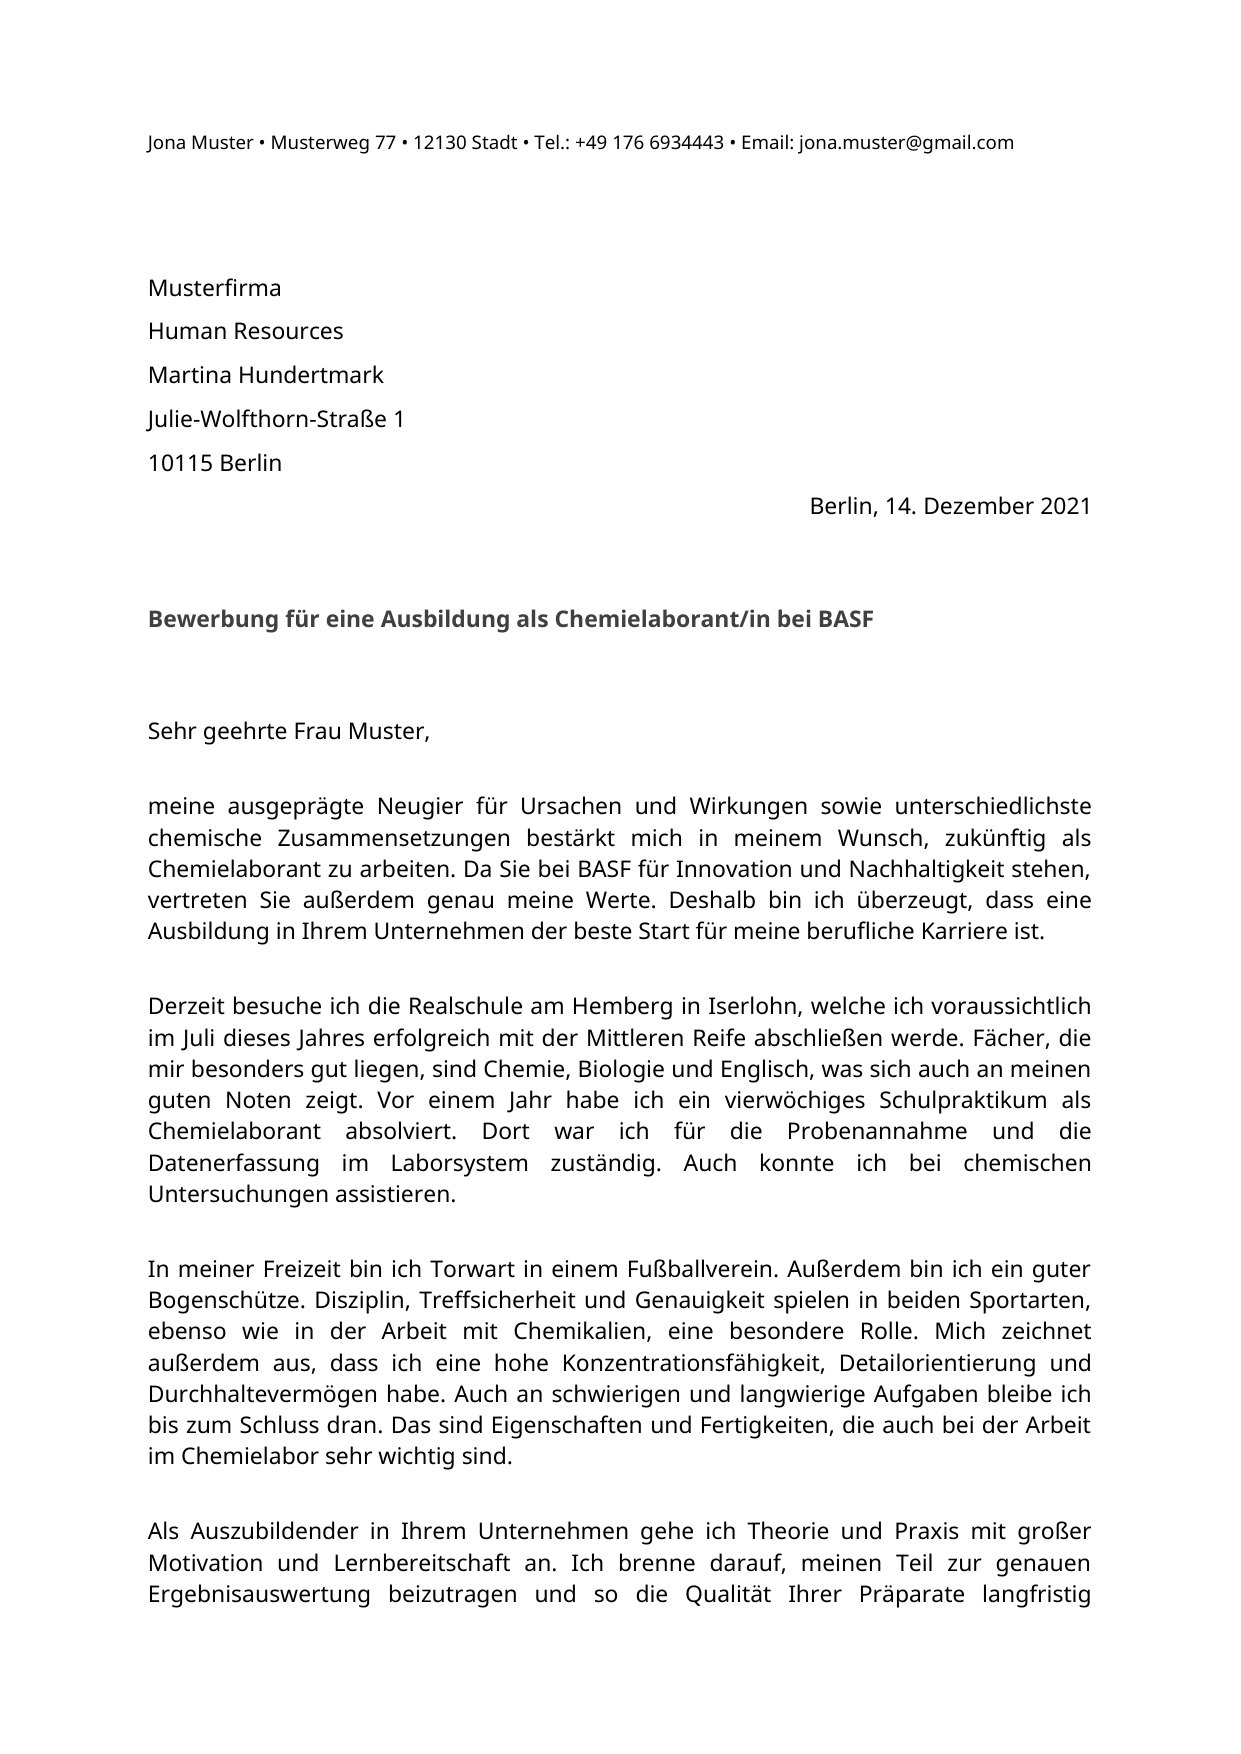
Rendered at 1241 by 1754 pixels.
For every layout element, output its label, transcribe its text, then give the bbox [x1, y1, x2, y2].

text Martina Hundertmark [148, 359, 1092, 390]
text Berlin, 14. Dezember 2021 [148, 490, 1092, 522]
text Derzeit besuche ich die Realschule am Hemberg in Iserlohn, welche ich voraussichtlich im Juli dieses Jahres erfolgreich mit der Mittleren Reife abschließen werde. Fächer, die mir besonders gut liegen, sind Chemie, Biologie und Englisch, was sich auch an meinen guten Noten zeigt. Vor einem Jahr habe ich ein vierwöchiges Schulpraktikum als Chemielaborant absolviert. Dort war ich für die Probenannahme und die Datenerfassung im Laborsystem zuständig. Auch konnte ich bei chemischen Untersuchungen assistieren. [148, 990, 1092, 1209]
text Julie-Wolfthorn-Straße 1 [148, 403, 1092, 434]
text Bewerbung für eine Ausbildung als Chemielaborant/in bei BASF [148, 603, 1092, 634]
text 10115 Berlin [148, 447, 1092, 478]
text Human Resources [148, 315, 1092, 347]
text Jona Muster • Musterweg 77 • 12130 Stadt • Tel.: +49 176 6934443 • Email: jona.muster@gmail.com [148, 129, 1092, 155]
text meine ausgeprägte Neugier für Ursachen und Wirkungen sowie unterschiedlichste chemische Zusammensetzungen bestärkt mich in meinem Wunsch, zukünftig als Chemielaborant zu arbeiten. Da Sie bei BASF für Innovation und Nachhaltigkeit stehen, vertreten Sie außerdem genau meine Werte. Deshalb bin ich überzeugt, dass eine Ausbildung in Ihrem Unternehmen der beste Start für meine berufliche Karriere ist. [148, 790, 1092, 947]
text Musterfirma [148, 272, 1092, 303]
text In meiner Freizeit bin ich Torwart in einem Fußballverein. Außerdem bin ich ein guter Bogenschütze. Disziplin, Treffsicherheit und Genauigkeit spielen in beiden Sportarten, ebenso wie in der Arbeit mit Chemikalien, eine besondere Rolle. Mich zeichnet außerdem aus, dass ich eine hohe Konzentrationsfähigkeit, Detailorientierung und Durchhaltevermögen habe. Auch an schwierigen und langwierige Aufgaben bleibe ich bis zum Schluss dran. Das sind Eigenschaften und Fertigkeiten, die auch bei der Arbeit im Chemielabor sehr wichtig sind. [148, 1253, 1092, 1472]
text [148, 1515, 1092, 1609]
text Sehr geehrte Frau Muster, [148, 715, 1092, 747]
